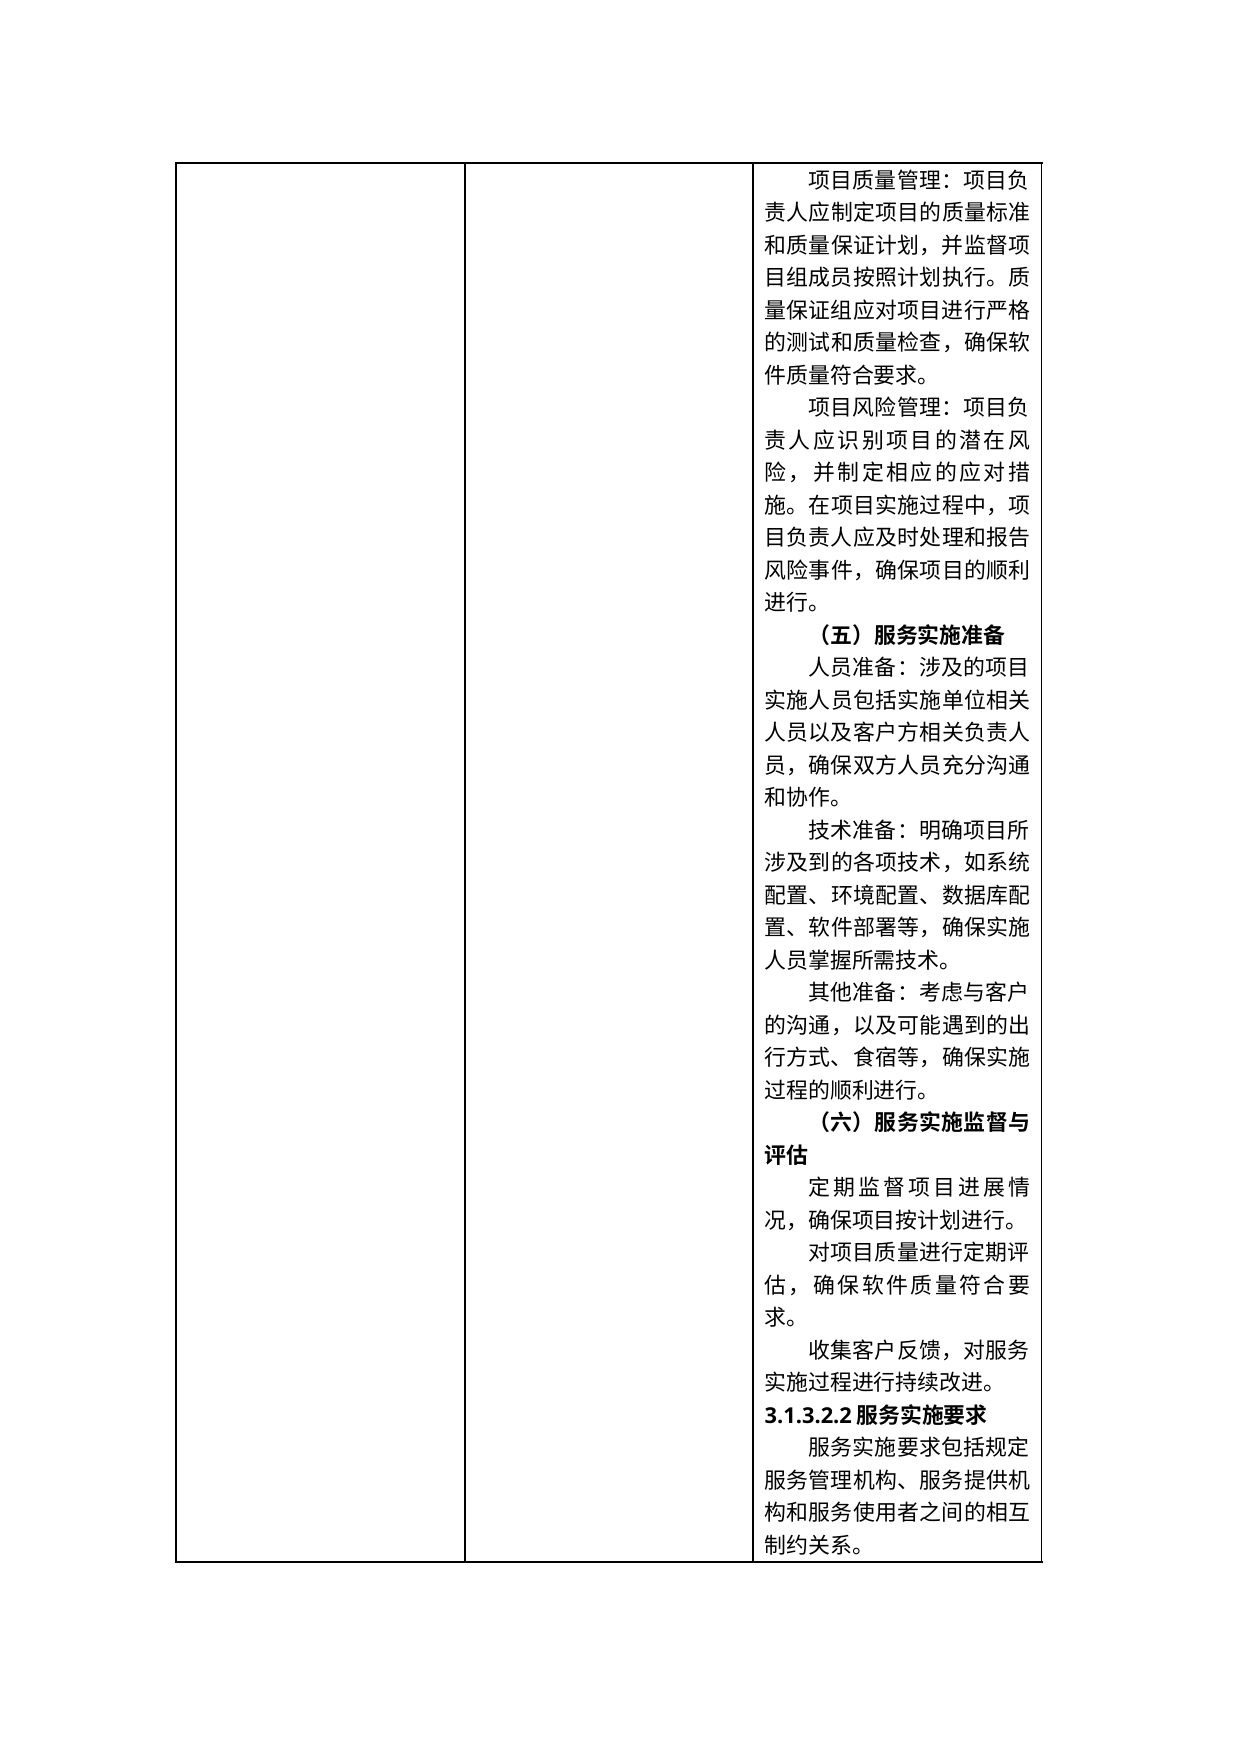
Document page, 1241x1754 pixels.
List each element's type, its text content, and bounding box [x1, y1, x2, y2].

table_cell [754, 164, 1041, 1561]
table_cell [177, 164, 464, 1561]
table_cell 1 [466, 164, 752, 1561]
